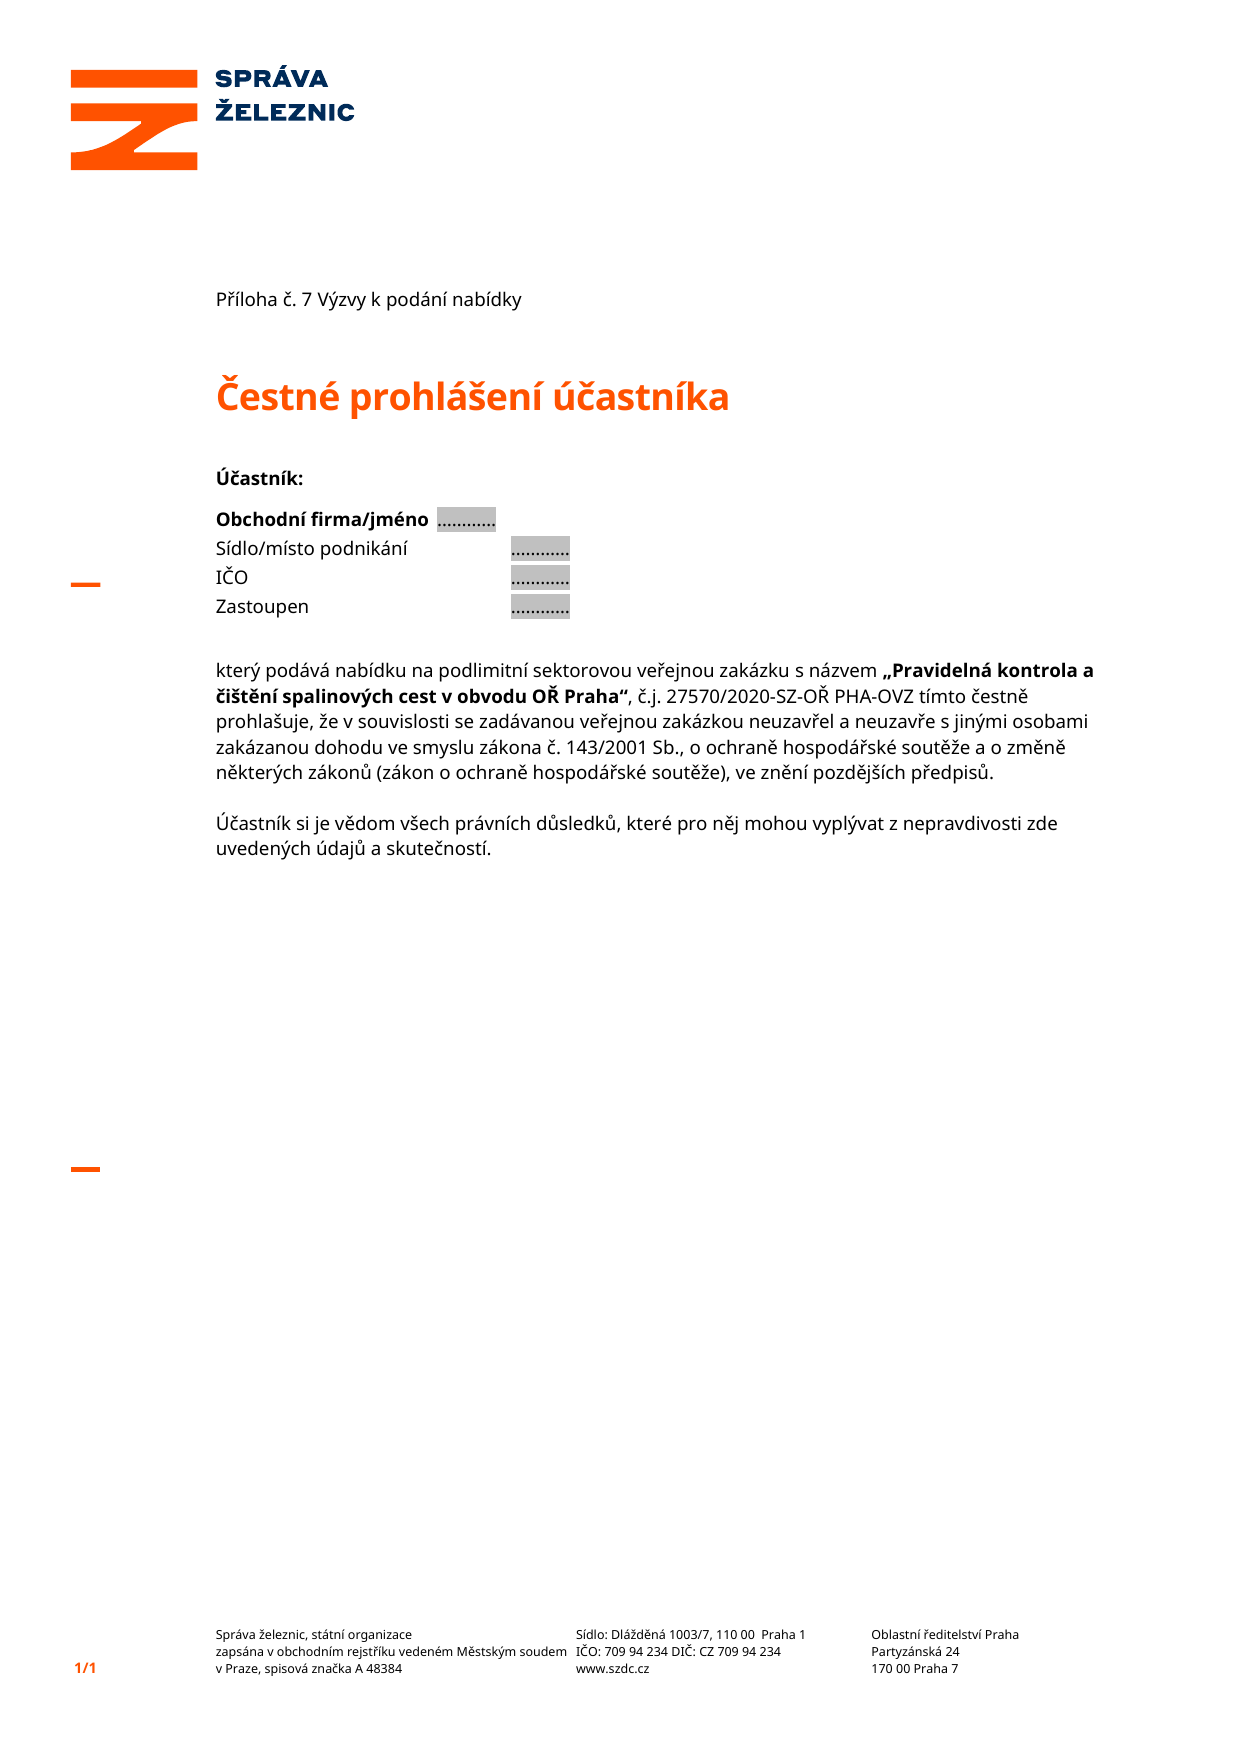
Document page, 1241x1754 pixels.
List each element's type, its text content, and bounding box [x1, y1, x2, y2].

subtitle Čestné prohlášení účastníka [216, 370, 1122, 421]
text Zastoupen ………… [216, 591, 1122, 619]
text Sídlo/místo podnikání ………… [216, 533, 1122, 562]
text IČO ………… [216, 562, 1122, 591]
text Účastník si je vědom všech právních důsledků, které pro něj mohou vyplývat z nepravdivosti zde uvedených údajů a skutečností. [216, 810, 1122, 861]
text Obchodní firma/jméno ………… [216, 504, 1122, 533]
text který podává nabídku na podlimitní sektorovou veřejnou zakázku s názvem „Pravidelná kontrola a čištění spalinových cest v obvodu OŘ Praha“, č.j. 27570/2020-SZ-OŘ PHA-OVZ tímto čestně prohlašuje, že v souvislosti se zadávanou veřejnou zakázkou neuzavřel a neuzavře s jinými osobami zakázanou dohodu ve smyslu zákona č. 143/2001 Sb., o ochraně hospodářské soutěže a o změně některých zákonů (zákon o ochraně hospodářské soutěže), ve znění pozdějších předpisů. [216, 657, 1122, 785]
text Příloha č. 7 Výzvy k podání nabídky [216, 286, 1122, 311]
text Účastník: [216, 460, 1122, 491]
